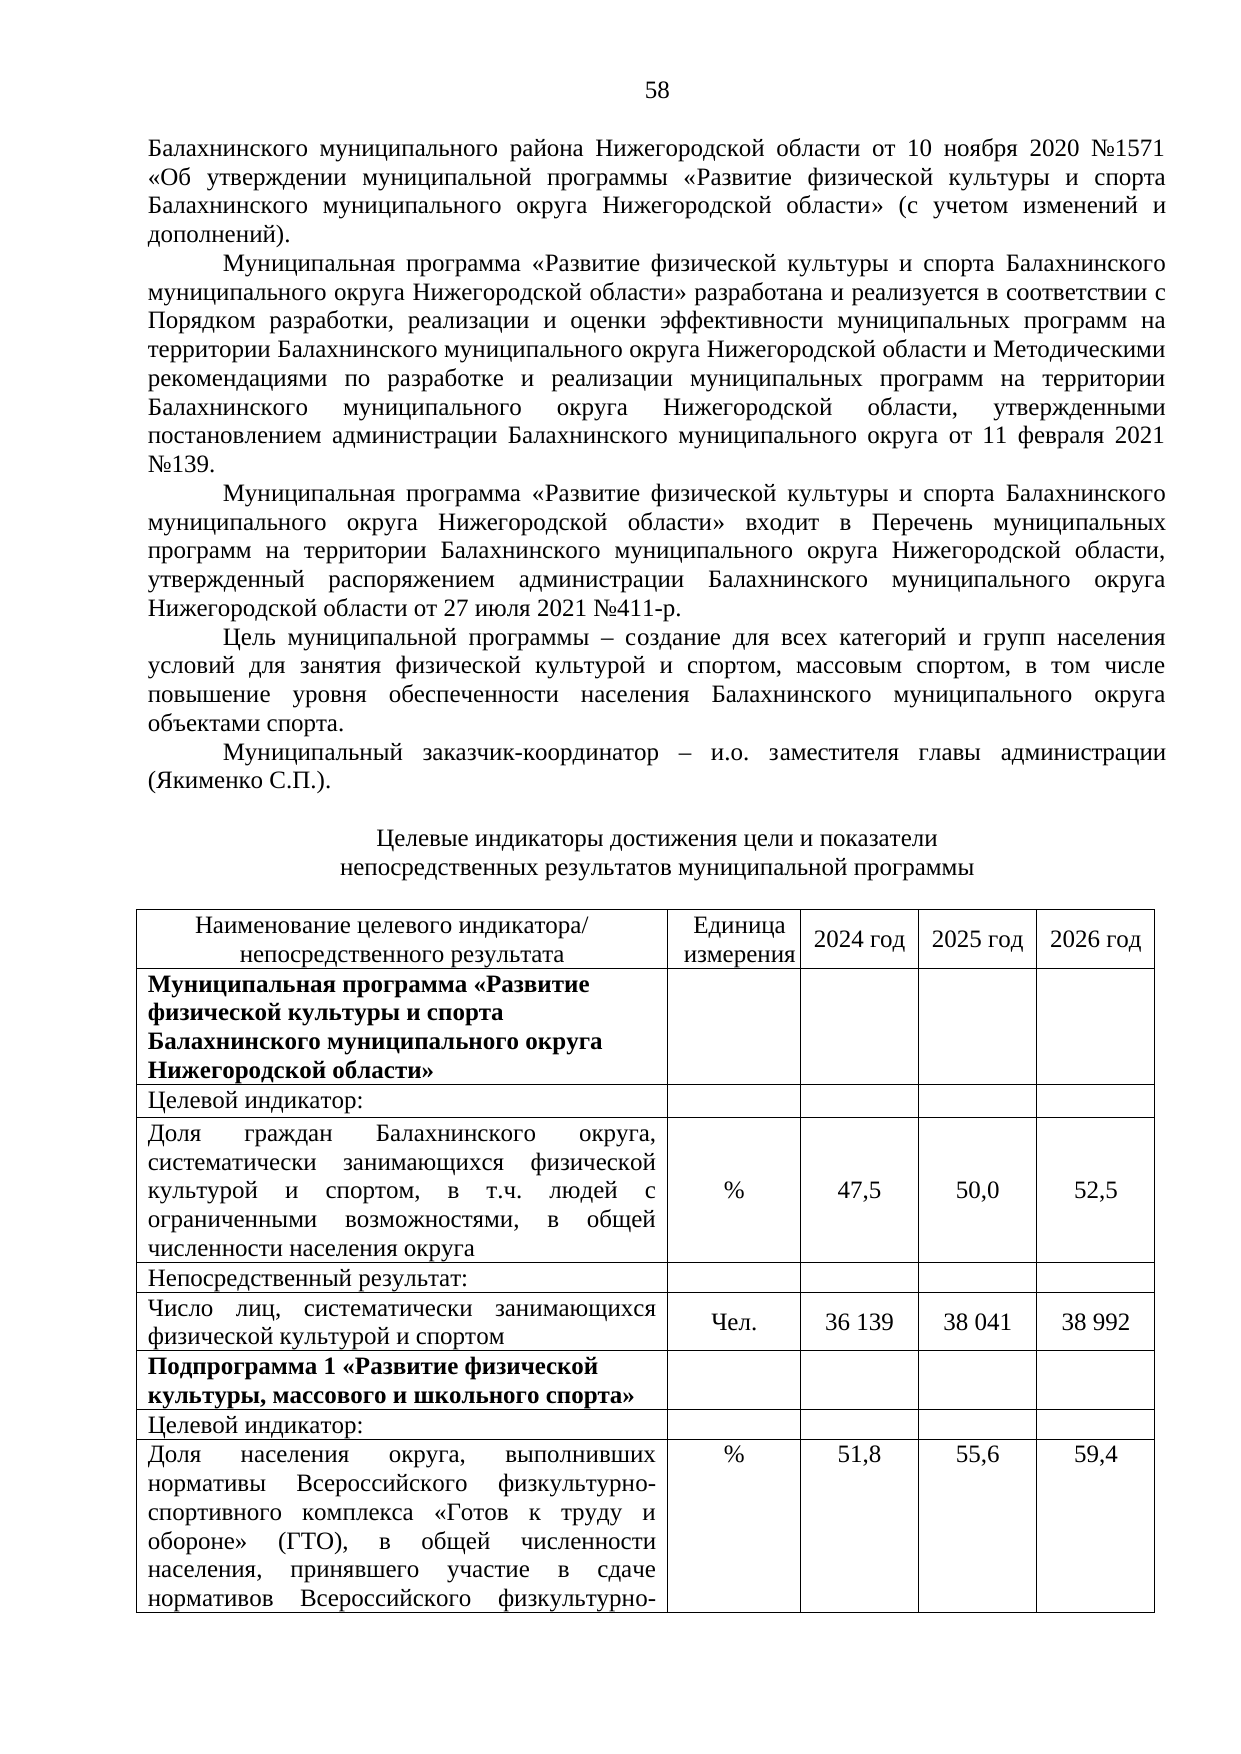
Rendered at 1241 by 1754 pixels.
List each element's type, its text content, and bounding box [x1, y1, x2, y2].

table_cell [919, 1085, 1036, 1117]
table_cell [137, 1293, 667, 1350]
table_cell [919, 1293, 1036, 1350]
text Муниципальная программа «Развитие физической культуры и спорта Балахнинского муниципального округа Нижегородской области» входит в Перечень муниципальных программ на территории Балахнинского муниципального округа Нижегородской области, утвержденный распоряжением администрации Балахнинского муниципального округа Нижегородской области от 27 июля 2021 №411-р. [148, 478, 1166, 622]
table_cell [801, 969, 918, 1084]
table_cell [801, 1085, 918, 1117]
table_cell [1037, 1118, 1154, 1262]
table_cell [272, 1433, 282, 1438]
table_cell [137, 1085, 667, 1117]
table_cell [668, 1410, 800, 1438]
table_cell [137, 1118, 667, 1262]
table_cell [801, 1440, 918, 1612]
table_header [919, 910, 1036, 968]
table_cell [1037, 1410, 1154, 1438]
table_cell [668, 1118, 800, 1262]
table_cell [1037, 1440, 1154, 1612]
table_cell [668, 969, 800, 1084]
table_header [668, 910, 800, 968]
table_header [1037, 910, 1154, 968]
text Цель муниципальной программы – создание для всех категорий и групп населения условий для занятия физической культурой и спортом, массовым спортом, в том числе повышение уровня обеспеченности населения Балахнинского муниципального округа объектами спорта. [148, 622, 1166, 737]
text Целевые индикаторы достижения цели и показатели [148, 823, 1166, 852]
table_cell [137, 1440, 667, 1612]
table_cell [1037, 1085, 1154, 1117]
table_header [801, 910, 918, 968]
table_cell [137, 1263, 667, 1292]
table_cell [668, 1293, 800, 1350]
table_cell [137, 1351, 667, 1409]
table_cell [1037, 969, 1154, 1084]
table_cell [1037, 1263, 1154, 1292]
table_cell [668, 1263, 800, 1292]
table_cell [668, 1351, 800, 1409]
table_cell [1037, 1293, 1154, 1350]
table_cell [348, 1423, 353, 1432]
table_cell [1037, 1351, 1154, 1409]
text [148, 133, 1166, 248]
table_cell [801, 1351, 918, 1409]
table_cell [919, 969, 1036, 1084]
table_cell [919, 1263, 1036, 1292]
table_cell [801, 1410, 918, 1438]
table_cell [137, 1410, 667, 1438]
text Муниципальная программа «Развитие физической культуры и спорта Балахнинского муниципального округа Нижегородской области» разработана и реализуется в соответствии с Порядком разработки, реализации и оценки эффективности муниципальных программ на территории Балахнинского муниципального округа Нижегородской области и Методическими рекомендациями по разработке и реализации муниципальных программ на территории Балахнинского муниципального округа Нижегородской области, утвержденными постановлением администрации Балахнинского муниципального округа от 11 февраля 2021 №139. [148, 248, 1166, 478]
text непосредственных результатов муниципальной программы [148, 852, 1166, 880]
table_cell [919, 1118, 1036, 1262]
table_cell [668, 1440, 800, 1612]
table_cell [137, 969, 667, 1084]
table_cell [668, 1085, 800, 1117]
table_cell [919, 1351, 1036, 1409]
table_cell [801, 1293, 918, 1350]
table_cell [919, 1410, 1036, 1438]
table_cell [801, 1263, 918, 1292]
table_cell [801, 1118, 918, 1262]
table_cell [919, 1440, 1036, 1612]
text Муниципальный заказчик-координатор – и.о. заместителя главы администрации (Якименко С.П.). [148, 737, 1166, 794]
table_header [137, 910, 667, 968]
